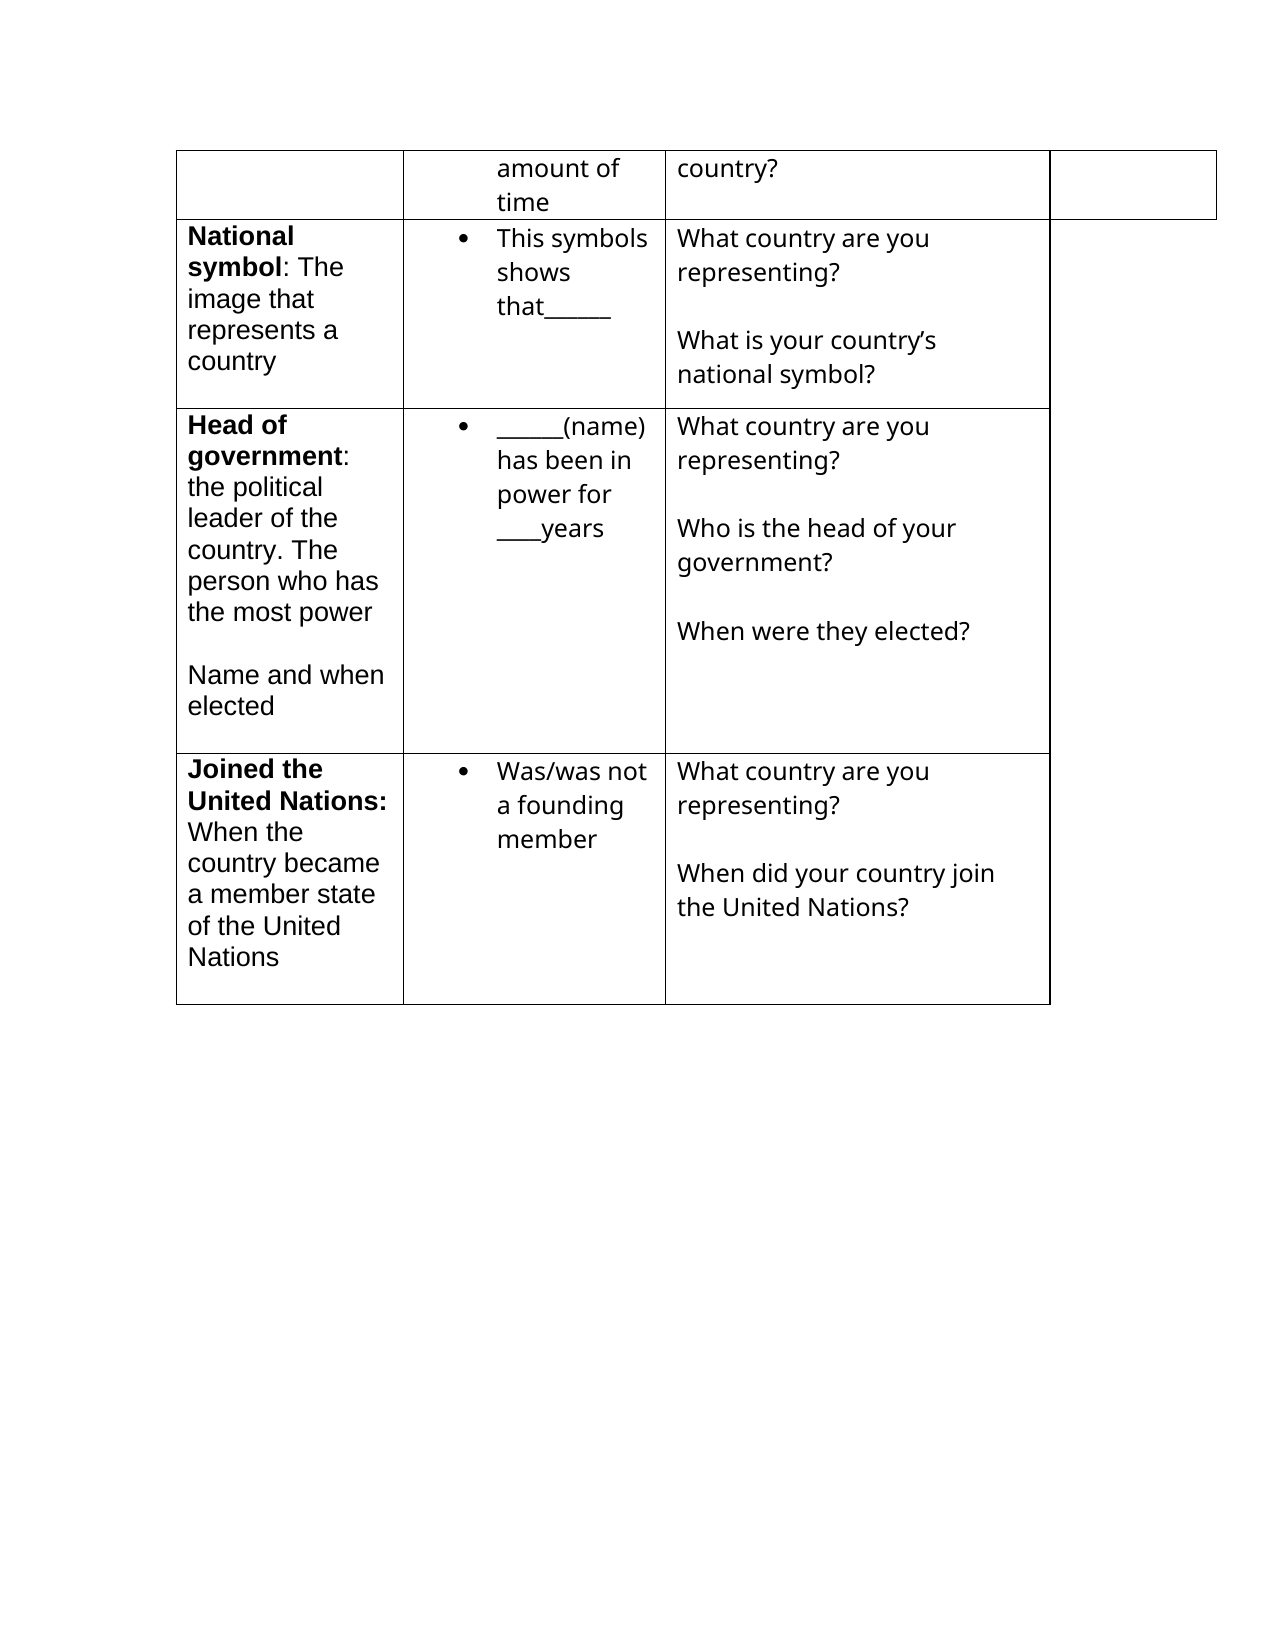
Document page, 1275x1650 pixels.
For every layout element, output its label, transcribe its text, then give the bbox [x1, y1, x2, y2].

table_cell Head of government: the political leader of the country. The person who has the most power Name and when elected [177, 409, 403, 752]
table_cell Was/was not a founding member [404, 754, 665, 1003]
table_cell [1051, 151, 1216, 219]
table_cell ______(name) has been in power for ____years [404, 409, 665, 752]
table_cell What country are you representing? Who is the head of your government? When were they elected? [666, 409, 1049, 752]
table_cell Joined the United Nations: When the country became a member state of the United Nations [177, 754, 403, 1003]
table_cell National symbol: The image that represents a country [177, 220, 403, 408]
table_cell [666, 151, 1049, 219]
table_cell This symbols shows that______ [404, 220, 665, 408]
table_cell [177, 151, 403, 219]
table_cell What country are you representing? What is your country’s national symbol? [666, 220, 1049, 408]
table_cell What country are you representing? When did your country join the United Nations? [666, 754, 1049, 1003]
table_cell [404, 151, 665, 219]
